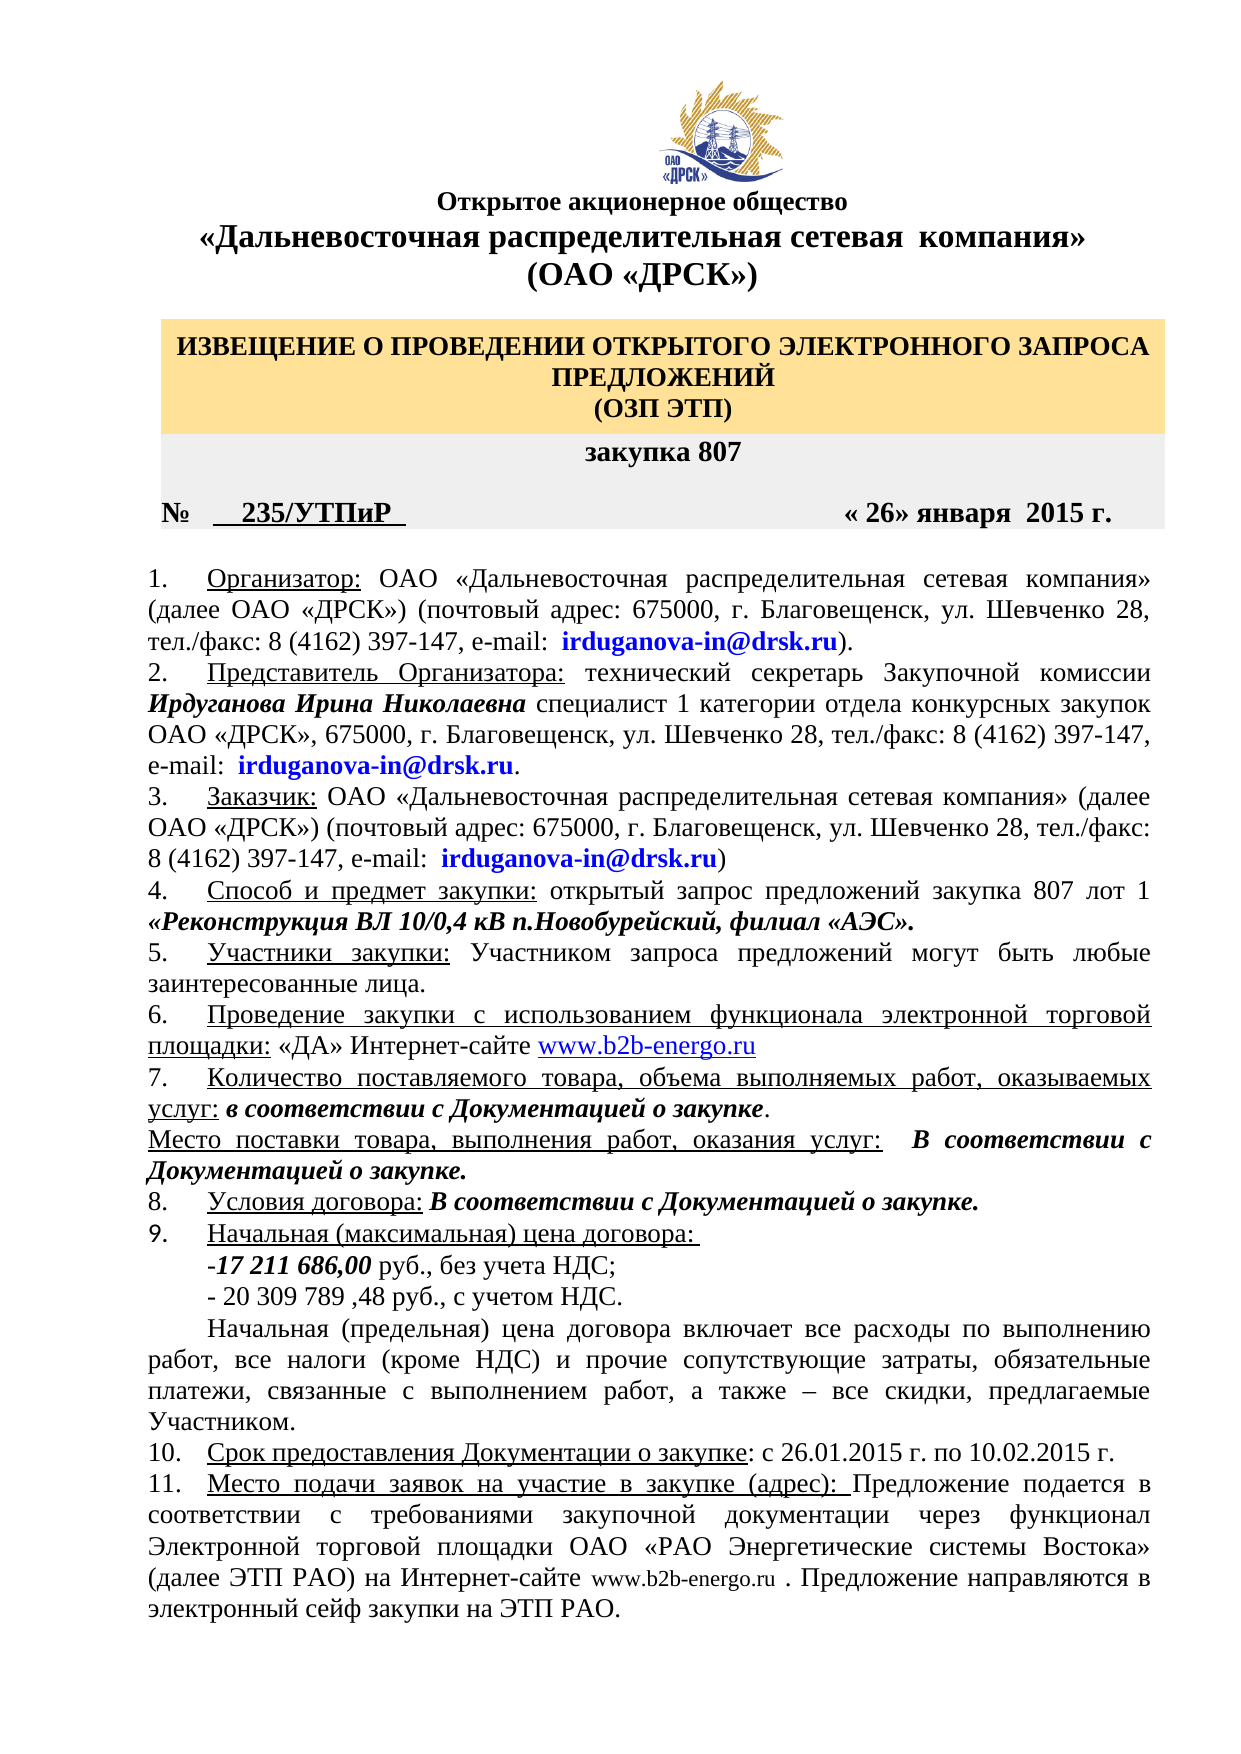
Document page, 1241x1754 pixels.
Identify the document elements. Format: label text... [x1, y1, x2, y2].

list Заказчик: ОАО «Дальневосточная распределительная сетевая компания» (далее ОАО «ДРСК») (почтовый адрес: 675000, г. Благовещенск, ул. Шевченко 28, тел./факс: 8 (4162) 397-147, e-mail: irduganova-in@drsk.ru) [148, 780, 1152, 874]
text Место поставки товара, выполнения работ, оказания услуг: В соответствии с Документацией о закупке. [148, 1123, 1152, 1185]
text (ОАО «ДРСК») [148, 255, 1137, 293]
text Открытое акционерное общество [148, 185, 1137, 216]
table_cell № 235/УТПиР « 26» января 2015 г. [161, 495, 1165, 529]
list Участники закупки: Участником запроса предложений могут быть любые заинтересованные лица. [148, 936, 1152, 998]
list Способ и предмет закупки: открытый запрос предложений закупка 807 лот 1 «Реконструкция ВЛ 10/0,4 кВ п.Новобурейский, филиал «АЭС». [148, 874, 1152, 936]
list Представитель Организатора: технический секретарь Закупочной комиссии Ирдуганова Ирина Николаевна специалист 1 категории отдела конкурсных закупок ОАО «ДРСК», 675000, г. Благовещенск, ул. Шевченко 28, тел./факс: 8 (4162) 397-147, e-mail: irduganova-in@drsk.ru. [148, 656, 1152, 780]
text -17 211 686,00 руб., без учета НДС; [148, 1249, 1152, 1281]
table_header ИЗВЕЩЕНИЕ О ПРОВЕДЕНИИ ОТКРЫТОГО ЭЛЕКТРОННОГО ЗАПРОСА ПРЕДЛОЖЕНИЙ (ОЗП ЭТП) [161, 319, 1165, 434]
text - 20 309 789 ,48 руб., с учетом НДС. [148, 1281, 1152, 1312]
list Место подачи заявок на участие в закупке (адрес): Предложение подается в соответствии с требованиями закупочной документации через функционал Электронной торговой площадки ОАО «РАО Энергетические системы Востока» (далее ЭТП РАО) на Интернет-сайте www.b2b-energo.ru . Предложение направляются в электронный сейф закупки на ЭТП РАО. [148, 1467, 1152, 1623]
list Проведение закупки с использованием функционала электронной торговой площадки: «ДА» Интернет-сайте www.b2b-energo.ru [148, 998, 1152, 1061]
list Начальная (максимальная) цена договора: [148, 1216, 1152, 1249]
table_cell закупка 807 [161, 434, 1165, 495]
list Количество поставляемого товара, объема выполняемых работ, оказываемых услуг: в соответствии с Документацией о закупке. [148, 1061, 1152, 1123]
list Организатор: ОАО «Дальневосточная распределительная сетевая компания» (далее ОАО «ДРСК») (почтовый адрес: 675000, г. Благовещенск, ул. Шевченко 28, тел./факс: 8 (4162) 397-147, e-mail: irduganova-in@drsk.ru). [148, 562, 1152, 656]
list Условия договора: В соответствии с Документацией о закупке. [148, 1185, 1152, 1216]
list Срок предоставления Документации о закупке: с 26.01.2015 г. по 10.02.2015 г. [148, 1436, 1152, 1467]
text «Дальневосточная распределительная сетевая компания» [148, 216, 1137, 255]
text Начальная (предельная) цена договора включает все расходы по выполнению работ, все налоги (кроме НДС) и прочие сопутствующие затраты, обязательные платежи, связанные с выполнением работ, а также – все скидки, предлагаемые Участником. [148, 1312, 1152, 1436]
picture [658, 80, 784, 184]
